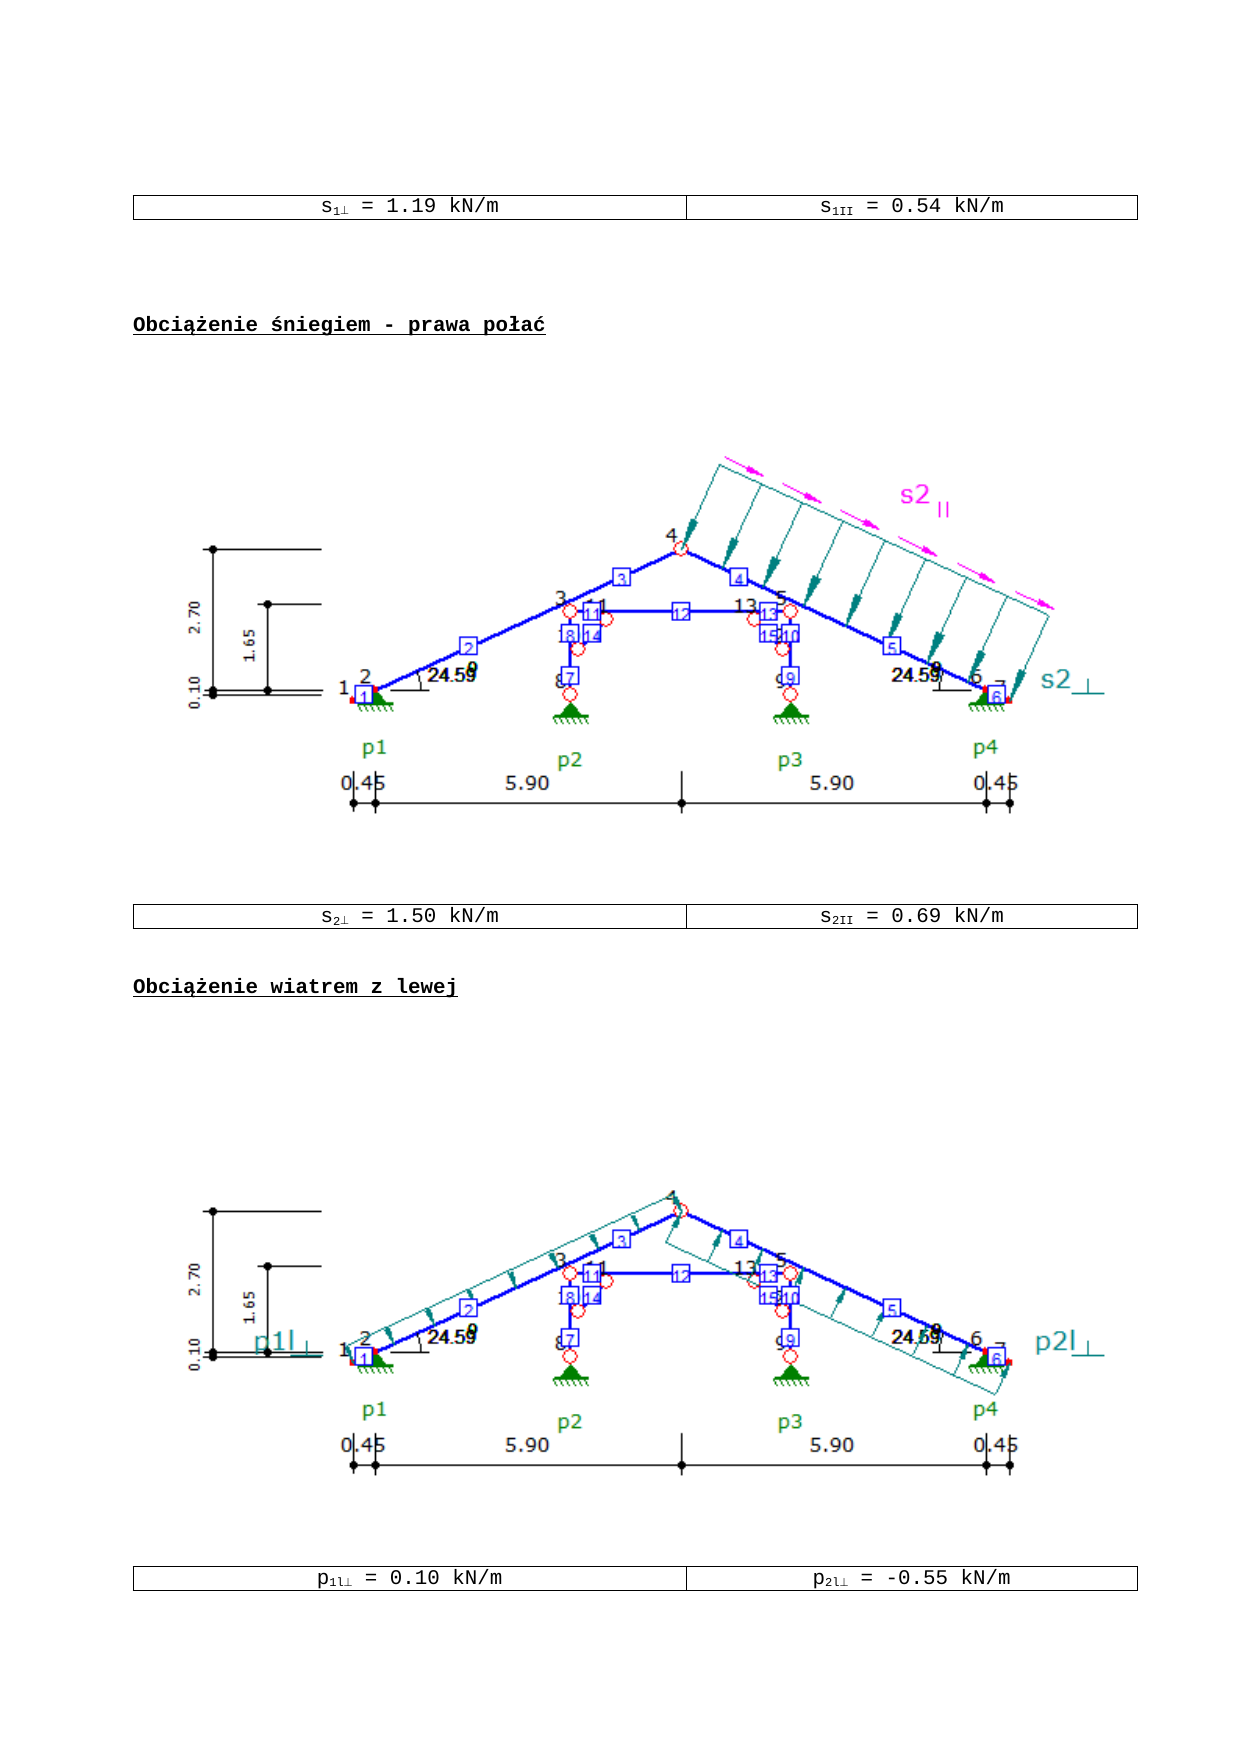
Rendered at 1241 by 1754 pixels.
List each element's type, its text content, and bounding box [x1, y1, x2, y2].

text Obciążenie śniegiem - prawa połać [133, 314, 1167, 338]
table_header s1 = 1.19 kN/m [134, 196, 686, 219]
table_header s1II = 0.54 kN/m [687, 196, 1137, 219]
table_header s2 = 1.50 kN/m [134, 905, 686, 928]
table_header p2l = -0.55 kN/m [687, 1567, 1137, 1590]
table_header p1l = 0.10 kN/m [134, 1567, 686, 1590]
text Obciążenie wiatrem z lewej [133, 976, 1167, 1000]
picture [150, 1023, 1150, 1496]
picture [150, 361, 1150, 834]
table_header s2II = 0.69 kN/m [687, 905, 1137, 928]
